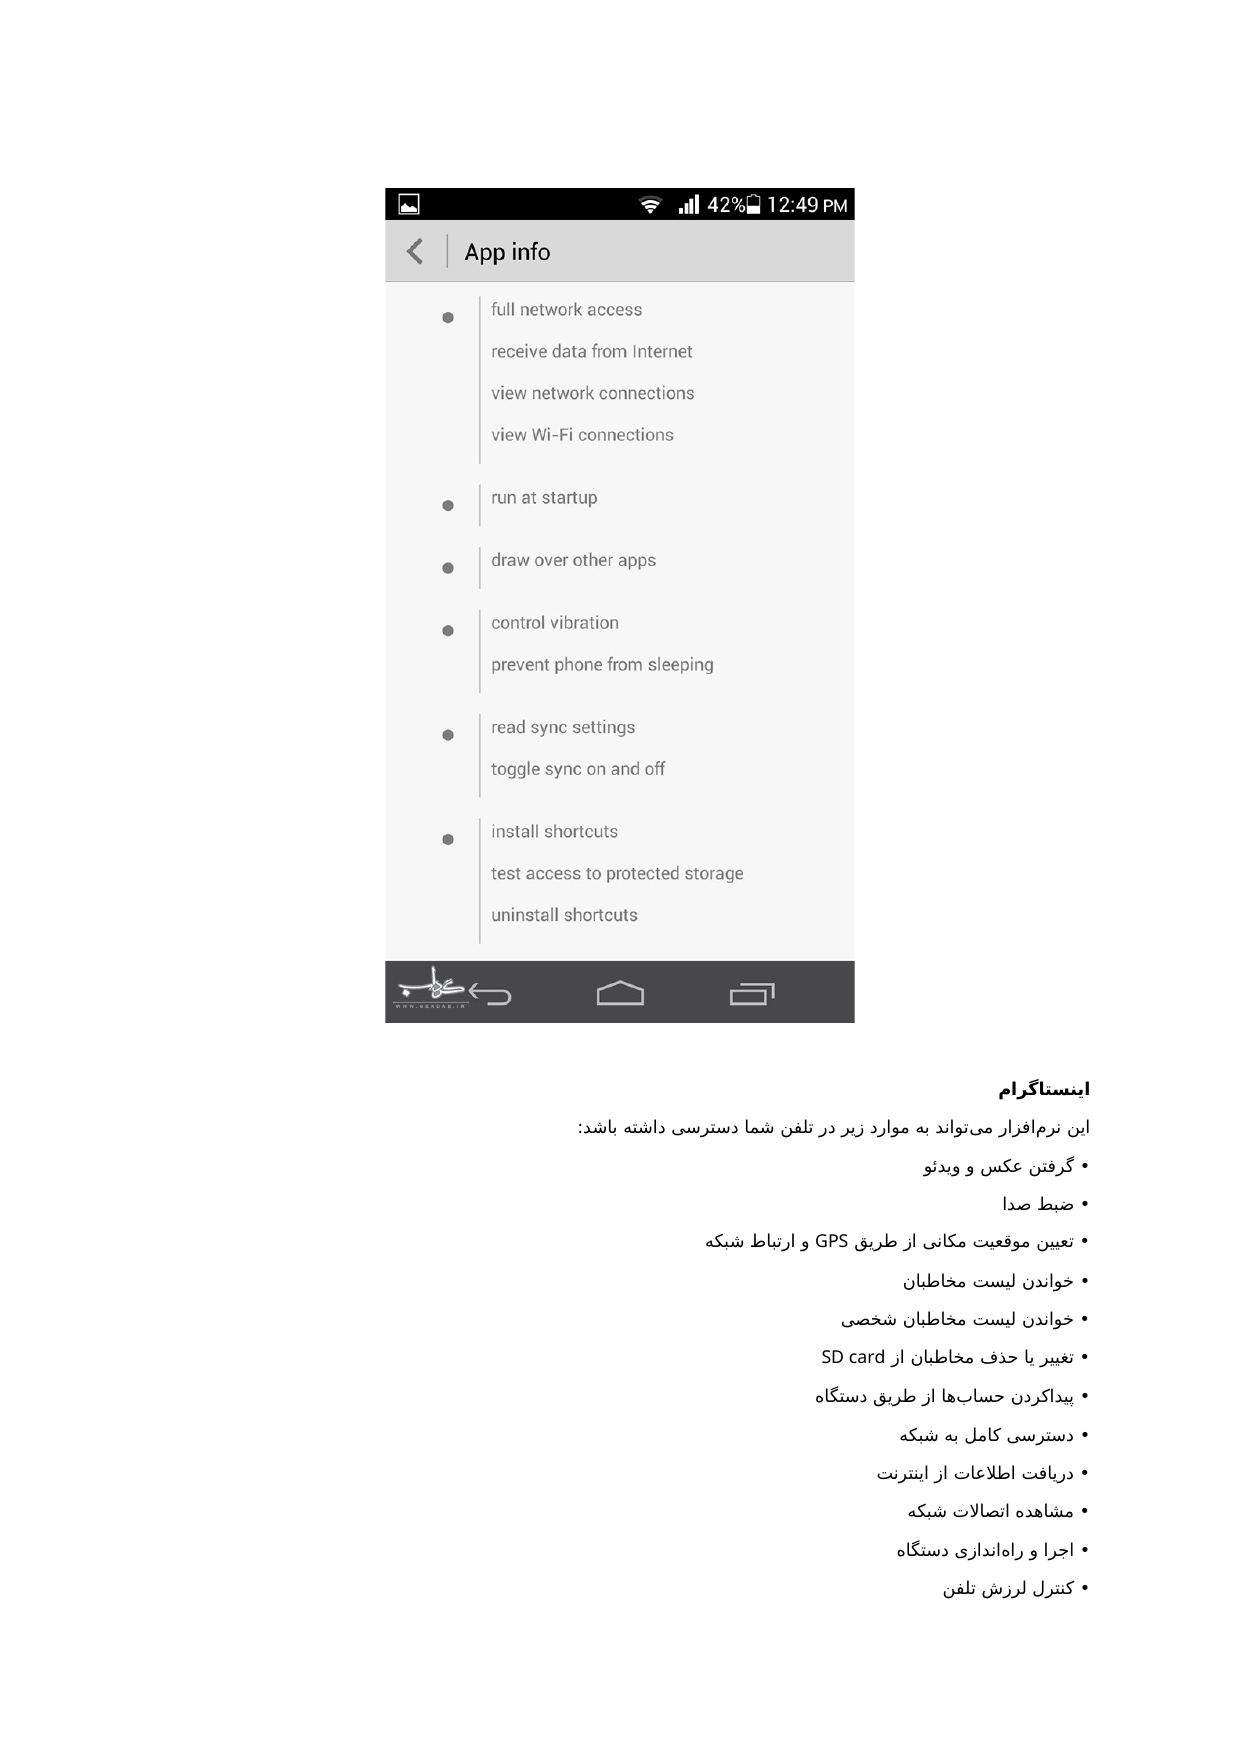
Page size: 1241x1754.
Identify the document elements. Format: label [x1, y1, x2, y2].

text [150, 1022, 1090, 1599]
picture [385, 188, 855, 1023]
